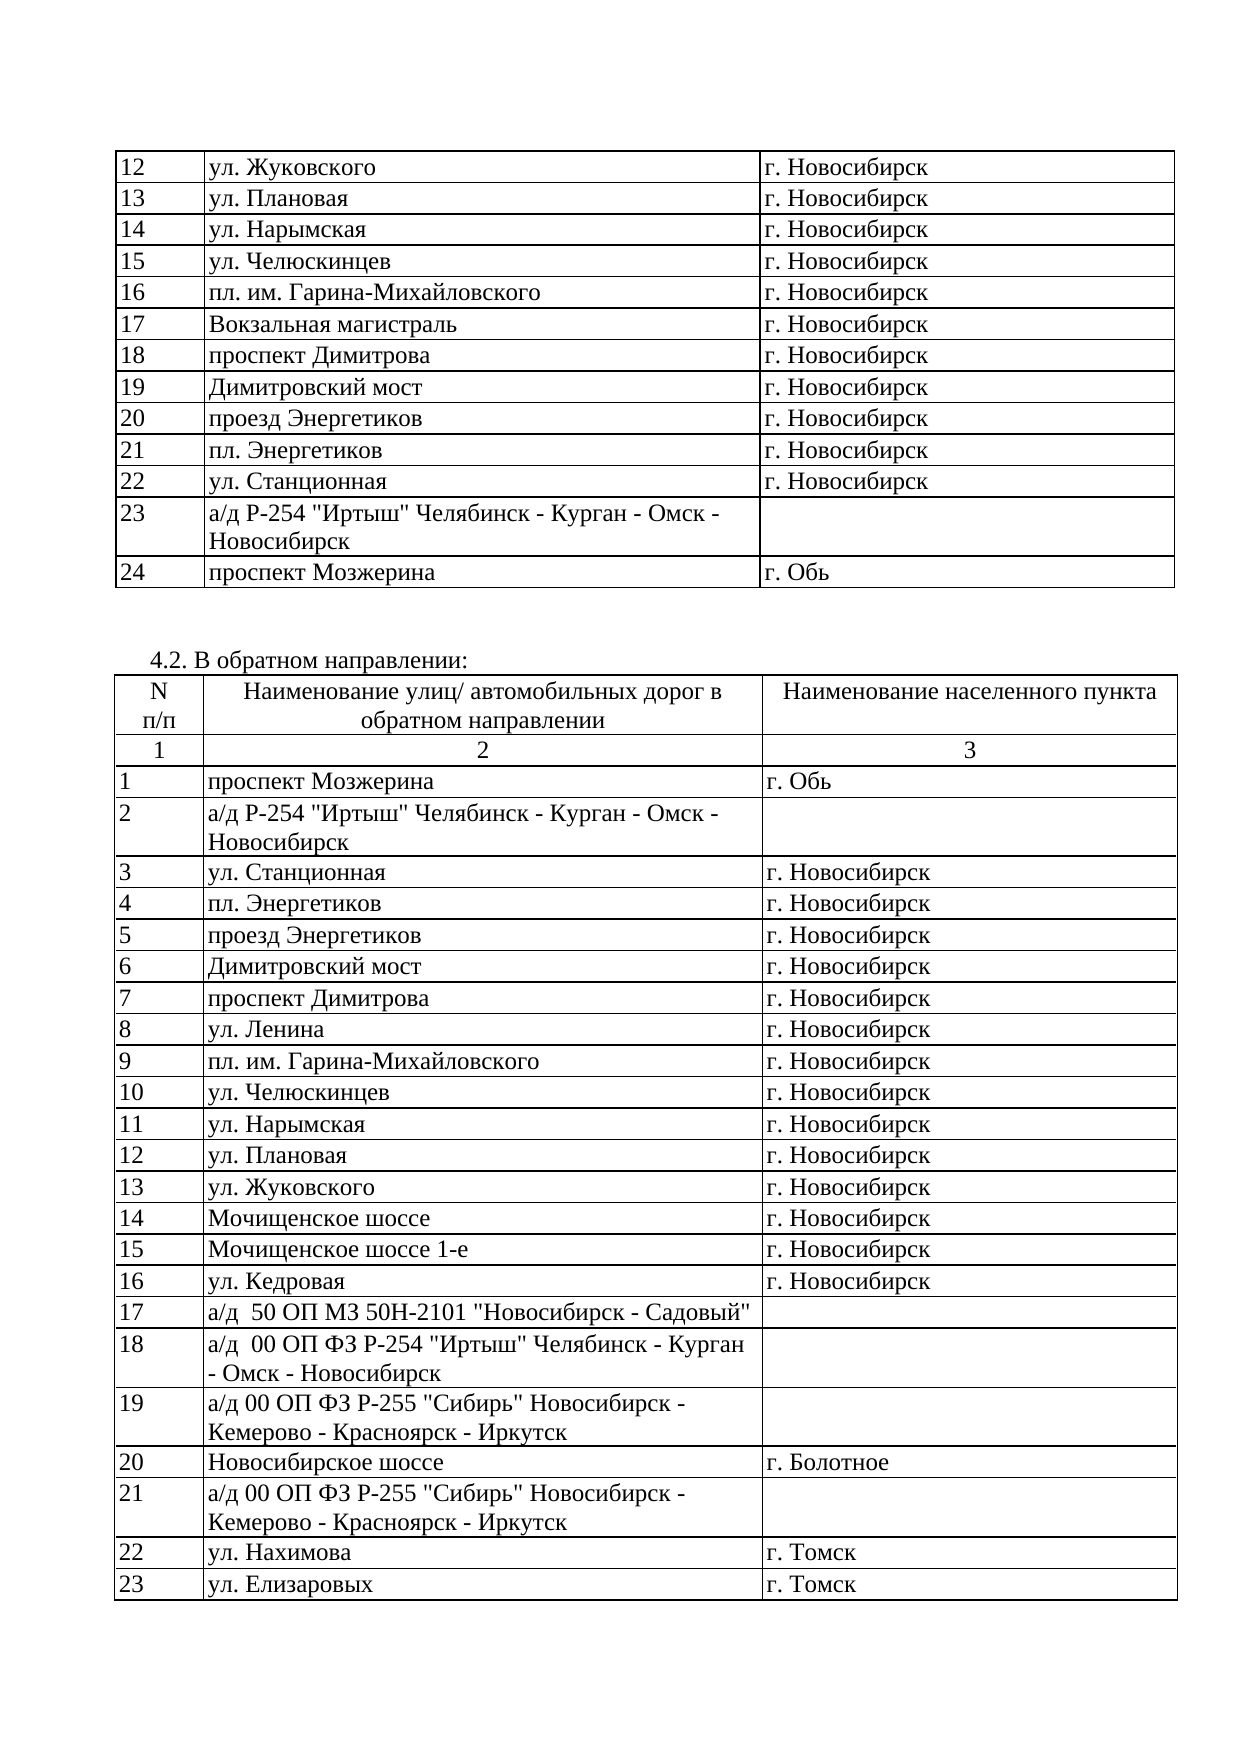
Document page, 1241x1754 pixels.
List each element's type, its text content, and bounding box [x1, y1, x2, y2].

table_cell 13 [115, 1171, 203, 1201]
table_cell 3 [763, 734, 1177, 765]
table_cell 16 [115, 1265, 203, 1296]
table_cell г. Новосибирск [763, 1170, 1177, 1201]
table_cell 13 [117, 183, 204, 213]
table_cell ул. Нарымская [205, 215, 759, 244]
table_cell 18 [117, 340, 204, 370]
table_cell проспект Димитрова [205, 340, 759, 370]
table_cell г. Новосибирск [761, 309, 1174, 339]
table_cell 22 [115, 1537, 203, 1567]
table_cell проезд Энергетиков [204, 920, 762, 950]
table_cell 23 [115, 1569, 203, 1599]
table_cell г. Обь [761, 557, 1174, 587]
table_cell [763, 1327, 1177, 1386]
table_cell г. Новосибирск [763, 1013, 1177, 1044]
table_cell [763, 796, 1177, 855]
table_cell г. Новосибирск [761, 246, 1174, 276]
table_cell г. Новосибирск [763, 950, 1177, 981]
table_cell ул. Нахимова [204, 1538, 762, 1567]
table_cell Мочищенское шоссе [204, 1203, 762, 1233]
table_cell 2 [115, 798, 203, 855]
table_cell 10 [115, 1077, 203, 1107]
table_cell пл. Энергетиков [204, 888, 762, 918]
table_cell 3 [115, 856, 203, 887]
table_cell пл. им. Гарина-Михайловского [205, 277, 759, 307]
table_cell г. Новосибирск [761, 215, 1174, 244]
table_cell ул. Жуковского [204, 1172, 762, 1201]
table_cell 6 [115, 951, 203, 981]
table_cell проспект Мозжерина [205, 557, 759, 587]
table_cell а/д 00 ОП ФЗ Р-255 "Сибирь" Новосибирск - Кемерово - Красноярск - Иркутск [204, 1478, 762, 1536]
table_cell 1 [115, 766, 203, 796]
table_cell пл. Энергетиков [205, 435, 759, 464]
table_cell а/д 50 ОП МЗ 50Н-2101 "Новосибирск - Садовый" [204, 1297, 762, 1327]
table_cell ул. Станционная [205, 466, 759, 496]
table_cell 18 [115, 1328, 203, 1386]
table_cell проспект Мозжерина [204, 767, 762, 796]
table_cell г. Новосибирск [763, 1139, 1177, 1170]
table_cell [761, 498, 1174, 555]
table_cell проезд Энергетиков [205, 403, 759, 433]
table_cell 21 [115, 1478, 203, 1536]
table_cell [763, 1477, 1177, 1536]
table_cell г. Томск [763, 1536, 1177, 1567]
table_cell 7 [115, 982, 203, 1013]
table_cell 12 [115, 1140, 203, 1170]
table_cell г. Новосибирск [763, 918, 1177, 950]
table_cell г. Новосибирск [763, 1076, 1177, 1107]
table_cell 23 [117, 498, 204, 555]
table_cell ул. Жуковского [205, 152, 759, 181]
table_cell 20 [115, 1446, 203, 1477]
table_cell г. Новосибирск [761, 152, 1174, 181]
table_cell 15 [115, 1234, 203, 1264]
table_cell г. Болотное [763, 1445, 1177, 1477]
table_cell пл. им. Гарина-Михайловского [204, 1046, 762, 1076]
table_cell г. Новосибирск [761, 277, 1174, 307]
table_cell 21 [117, 435, 204, 464]
table_cell 14 [117, 215, 204, 244]
table_cell Новосибирское шоссе [204, 1447, 762, 1477]
table_cell 19 [115, 1388, 203, 1445]
table_cell 9 [115, 1045, 203, 1076]
table_cell г. Новосибирск [763, 887, 1177, 918]
table_cell г. Новосибирск [763, 1201, 1177, 1233]
table_cell ул. Кедровая [204, 1266, 762, 1296]
table_cell 17 [117, 309, 204, 339]
table_cell а/д 00 ОП ФЗ Р-254 "Иртыш" Челябинск - Курган - Омск - Новосибирск [204, 1329, 762, 1386]
table_cell 22 [117, 466, 204, 496]
table_cell Мочищенское шоссе 1-е [204, 1235, 762, 1264]
table_cell [763, 1296, 1177, 1327]
table_cell 15 [117, 246, 204, 276]
table_cell а/д 00 ОП ФЗ Р-255 "Сибирь" Новосибирск - Кемерово - Красноярск - Иркутск [204, 1388, 762, 1445]
table_cell г. Новосибирск [761, 372, 1174, 402]
table_cell ул. Станционная [204, 857, 762, 887]
table_cell г. Новосибирск [763, 1044, 1177, 1076]
table_cell 5 [115, 919, 203, 950]
table_cell ул. Челюскинцев [205, 246, 759, 276]
table_cell а/д Р-254 "Иртыш" Челябинск - Курган - Омск - Новосибирск [205, 498, 759, 555]
table_cell 11 [115, 1108, 203, 1138]
table_cell 16 [117, 277, 204, 307]
table_cell г. Новосибирск [761, 435, 1174, 464]
table_cell г. Новосибирск [761, 340, 1174, 370]
table_cell ул. Нарымская [204, 1109, 762, 1138]
table_cell ул. Ленина [204, 1014, 762, 1044]
table_cell ул. Плановая [204, 1140, 762, 1170]
table_header Наименование населенного пункта [763, 676, 1177, 733]
table_header N п/п [115, 676, 203, 733]
table_cell 12 [117, 152, 204, 181]
table_cell ул. Челюскинцев [204, 1077, 762, 1107]
table_cell Димитровский мост [205, 372, 759, 402]
table_cell г. Томск [763, 1568, 1177, 1599]
table_cell 8 [115, 1014, 203, 1044]
table_header Наименование улиц/ автомобильных дорог в обратном направлении [204, 676, 762, 733]
table_cell г. Новосибирск [761, 403, 1174, 433]
table_cell г. Новосибирск [761, 183, 1174, 213]
table_cell 4 [115, 888, 203, 918]
table_cell 2 [204, 735, 762, 765]
table_cell г. Новосибирск [763, 1233, 1177, 1264]
table_cell 20 [117, 403, 204, 433]
table_cell г. Новосибирск [763, 855, 1177, 887]
text 4.2. В обратном направлении: [150, 646, 1090, 674]
table_cell г. Новосибирск [763, 1107, 1177, 1138]
table_cell 24 [117, 557, 204, 587]
table_cell проспект Димитрова [204, 983, 762, 1013]
table_cell г. Новосибирск [763, 1264, 1177, 1296]
table_cell Димитровский мост [204, 951, 762, 981]
table_cell Вокзальная магистраль [205, 309, 759, 339]
table_cell ул. Плановая [205, 183, 759, 213]
table_cell г. Обь [763, 765, 1177, 796]
table_cell г. Новосибирск [761, 466, 1174, 496]
table_cell 14 [115, 1203, 203, 1233]
table_cell г. Новосибирск [763, 981, 1177, 1013]
table_cell [763, 1386, 1177, 1445]
table_cell 19 [117, 372, 204, 402]
table_cell 17 [115, 1297, 203, 1327]
table_cell а/д Р-254 "Иртыш" Челябинск - Курган - Омск - Новосибирск [204, 798, 762, 855]
table_cell ул. Елизаровых [204, 1569, 762, 1599]
table_cell 1 [115, 735, 203, 765]
